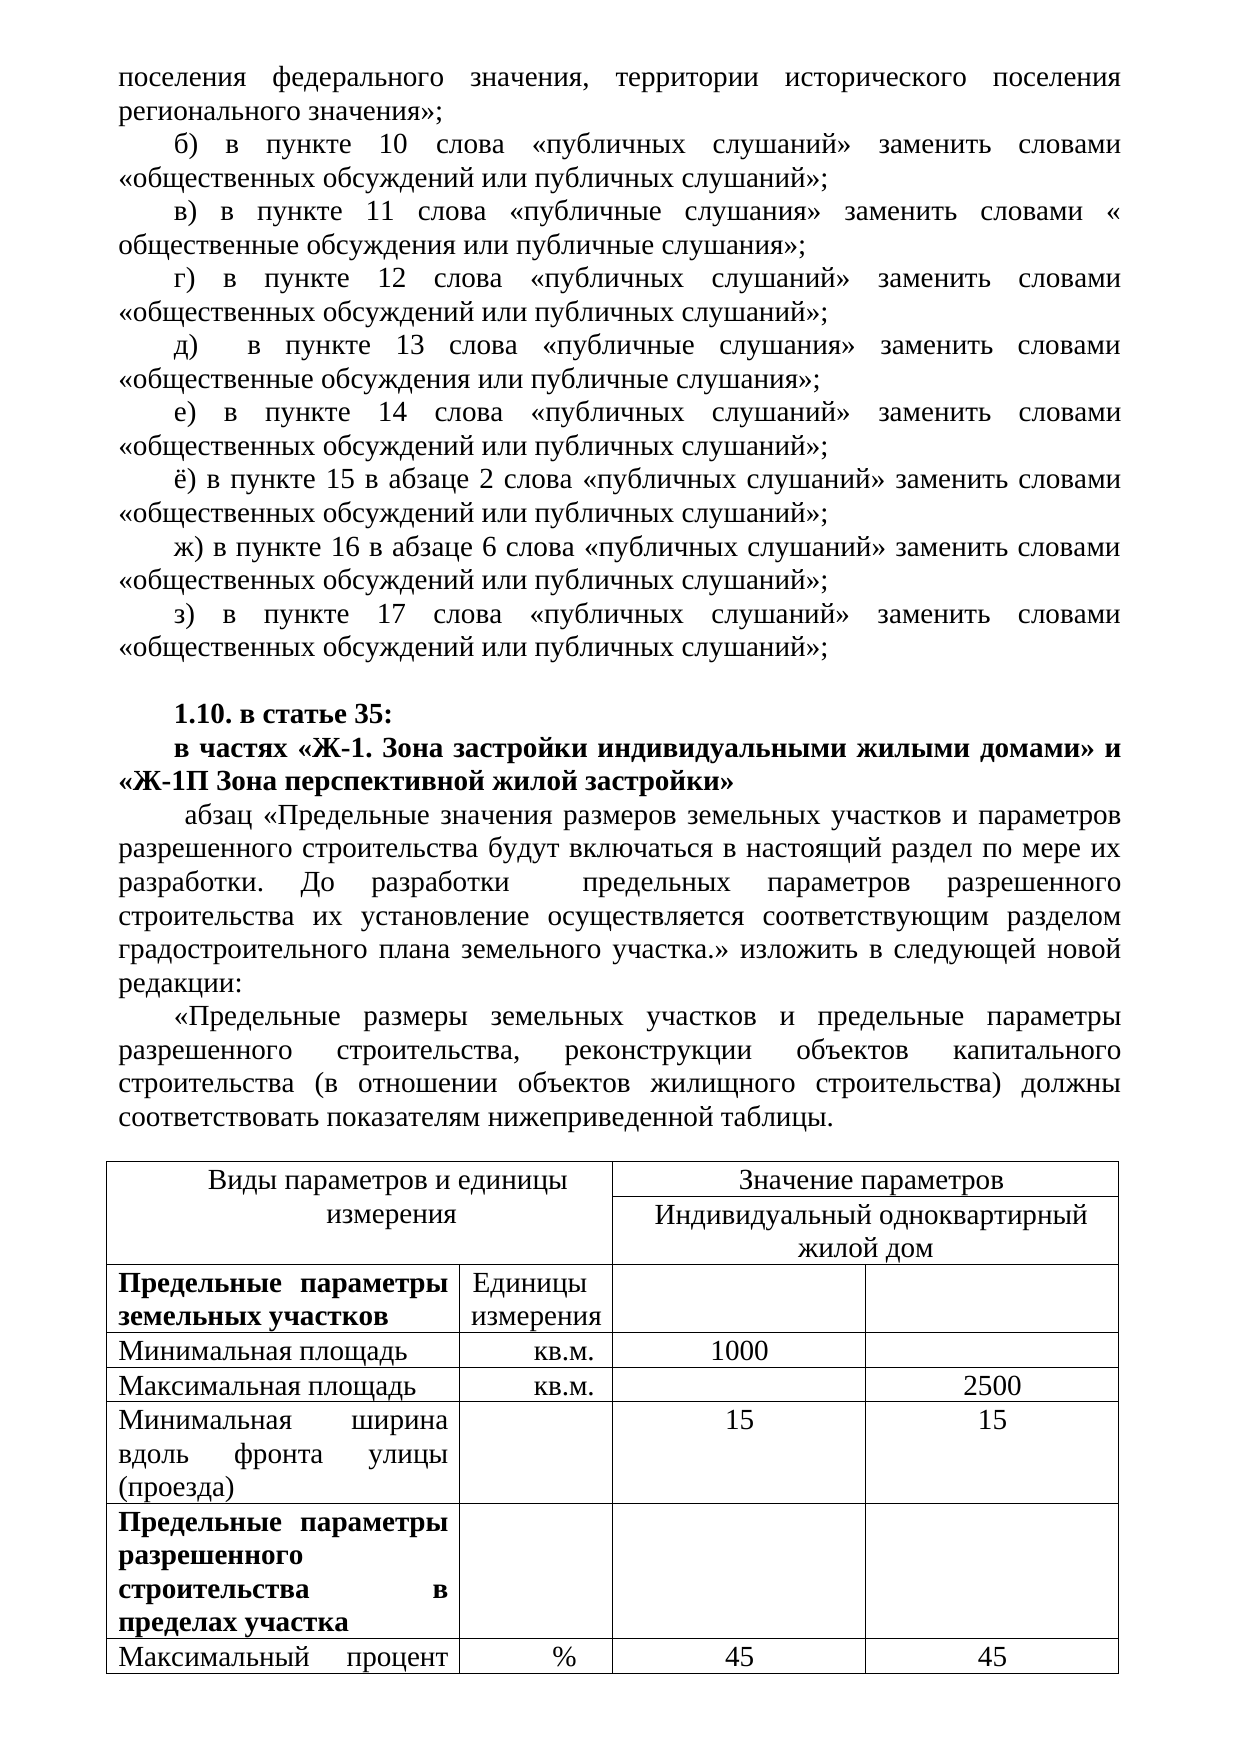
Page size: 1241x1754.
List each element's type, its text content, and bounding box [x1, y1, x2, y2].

table_cell 45 [866, 1639, 1118, 1673]
text е) в пункте 14 слова «публичных слушаний» заменить словами «общественных обсуждений или публичных слушаний»; [118, 394, 1122, 462]
table_cell [613, 1265, 865, 1332]
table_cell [107, 1639, 459, 1673]
table_cell Предельные параметры разрешенного строительства в пределах участка [107, 1504, 459, 1638]
table_cell Предельные параметры земельных участков [107, 1265, 459, 1332]
table_cell [613, 1368, 865, 1401]
text ё) в пункте 15 в абзаце 2 слова «публичных слушаний» заменить словами «общественных обсуждений или публичных слушаний»; [118, 462, 1122, 529]
text «Предельные размеры земельных участков и предельные параметры разрешенного строительства, реконструкции объектов капитального строительства (в отношении объектов жилищного строительства) должны соответствовать показателям нижеприведенной таблицы. [118, 998, 1122, 1132]
table_cell [866, 1333, 1118, 1367]
table_cell [460, 1402, 612, 1503]
table_cell 1000 [613, 1333, 865, 1367]
text 1.10. в статье 35: [118, 696, 1122, 730]
text б) в пункте 10 слова «публичных слушаний» заменить словами «общественных обсуждений или публичных слушаний»; [118, 126, 1122, 193]
table_cell Минимальная ширина вдоль фронта улицы (проезда) [107, 1402, 459, 1503]
table_cell Минимальная площадь [107, 1333, 459, 1367]
text ж) в пункте 16 в абзаце 6 слова «публичных слушаний» заменить словами «общественных обсуждений или публичных слушаний»; [118, 529, 1122, 596]
table_cell [613, 1504, 865, 1638]
table_header Значение параметров [613, 1162, 1118, 1196]
text абзац «Предельные значения размеров земельных участков и параметров разрешенного строительства будут включаться в настоящий раздел по мере их разработки. До разработки предельных параметров разрешенного строительства их установление осуществляется соответствующим разделом градостроительного плана земельного участка.» изложить в следующей новой редакции: [118, 797, 1122, 998]
table_cell 15 [866, 1402, 1118, 1503]
table_cell % [460, 1639, 612, 1673]
table_cell [460, 1504, 612, 1638]
table_cell 15 [613, 1402, 865, 1503]
text г) в пункте 12 слова «публичных слушаний» заменить словами «общественных обсуждений или публичных слушаний»; [118, 260, 1122, 327]
table_cell Индивидуальный одноквартирный жилой дом [613, 1197, 1118, 1264]
table_cell [866, 1265, 1118, 1332]
text в) в пункте 11 слова «публичные слушания» заменить словами « общественные обсуждения или публичные слушания»; [118, 193, 1122, 260]
table_cell кв.м. [460, 1368, 612, 1401]
text в частях «Ж-1. Зона застройки индивидуальными жилыми домами» и «Ж-1П Зона перспективной жилой застройки» [118, 730, 1122, 797]
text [118, 59, 1122, 126]
table_cell Единицы измерения [460, 1265, 612, 1332]
text з) в пункте 17 слова «публичных слушаний» заменить словами «общественных обсуждений или публичных слушаний»; [118, 596, 1122, 663]
table_cell кв.м. [460, 1333, 612, 1367]
table_cell [866, 1504, 1118, 1638]
table_header Виды параметров и единицы измерения [107, 1162, 612, 1264]
table_cell 45 [613, 1639, 865, 1673]
text д) в пункте 13 слова «публичные слушания» заменить словами «общественные обсуждения или публичные слушания»; [118, 327, 1122, 394]
table_cell 2500 [866, 1368, 1118, 1401]
table_cell Максимальная площадь [107, 1368, 459, 1401]
